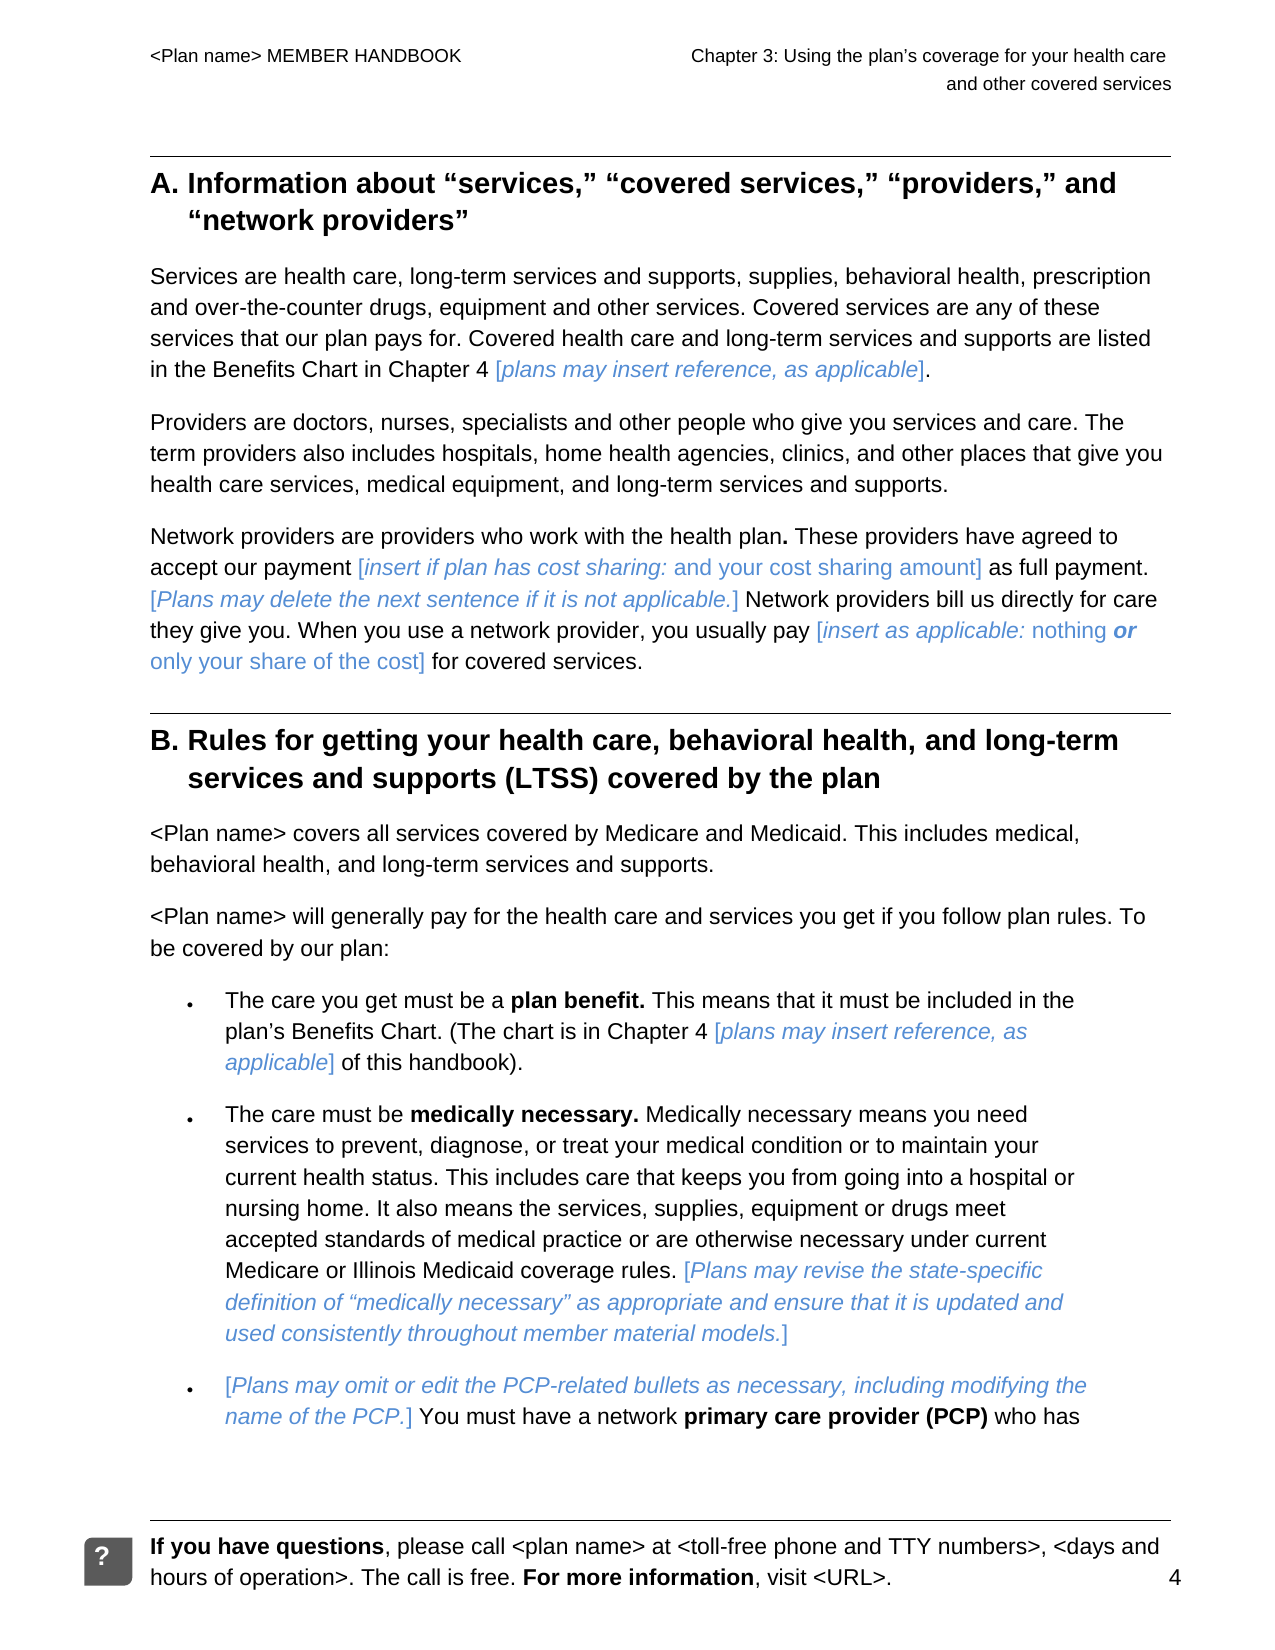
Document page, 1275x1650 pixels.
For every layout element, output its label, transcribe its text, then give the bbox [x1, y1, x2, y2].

list The care you get must be a plan benefit. This means that it must be included in the plan’s Benefits Chart. (The chart is in Chapter 4 [plans may insert reference, as applicable] of this handbook). [187, 983, 1096, 1077]
text Providers are doctors, nurses, specialists and other people who give you services and care. The term providers also includes hospitals, home health agencies, clinics, and other places that give you health care services, medical equipment, and long-term services and supports. [150, 405, 1171, 499]
text Network providers are providers who work with the health plan. These providers have agreed to accept our payment [insert if plan has cost sharing: and your cost sharing amount] as full payment. [Plans may delete the next sentence if it is not applicable.] Network providers bill us directly for care they give you. When you use a network provider, you usually pay [insert as applicable: nothing or only your share of the cost] for covered services. [150, 519, 1171, 676]
text Services are health care, long-term services and supports, supplies, behavioral health, prescription and over-the-counter drugs, equipment and other services. Covered services are any of these services that our plan pays for. Covered health care and long-term services and supports are listed in the Benefits Chart in Chapter 4 [plans may insert reference, as applicable]. [150, 259, 1171, 384]
text <Plan name> will generally pay for the health care and services you get if you follow plan rules. To be covered by our plan: [150, 900, 1171, 962]
subtitle Rules for getting your health care, behavioral health, and long-term services and supports (LTSS) covered by the plan [150, 714, 1171, 796]
subtitle Information about “services,” “covered services,” “providers,” and “network providers” [150, 157, 1171, 238]
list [187, 1368, 1096, 1431]
list The care must be medically necessary. Medically necessary means you need services to prevent, diagnose, or treat your medical condition or to maintain your current health status. This includes care that keeps you from going into a hospital or nursing home. It also means the services, supplies, equipment or drugs meet accepted standards of medical practice or are otherwise necessary under current Medicare or Illinois Medicaid coverage rules. [Plans may revise the state-specific definition of “medically necessary” as appropriate and ensure that it is updated and used consistently throughout member material models.] [187, 1098, 1096, 1348]
text <Plan name> covers all services covered by Medicare and Medicaid. This includes medical, behavioral health, and long-term services and supports. [150, 816, 1171, 879]
